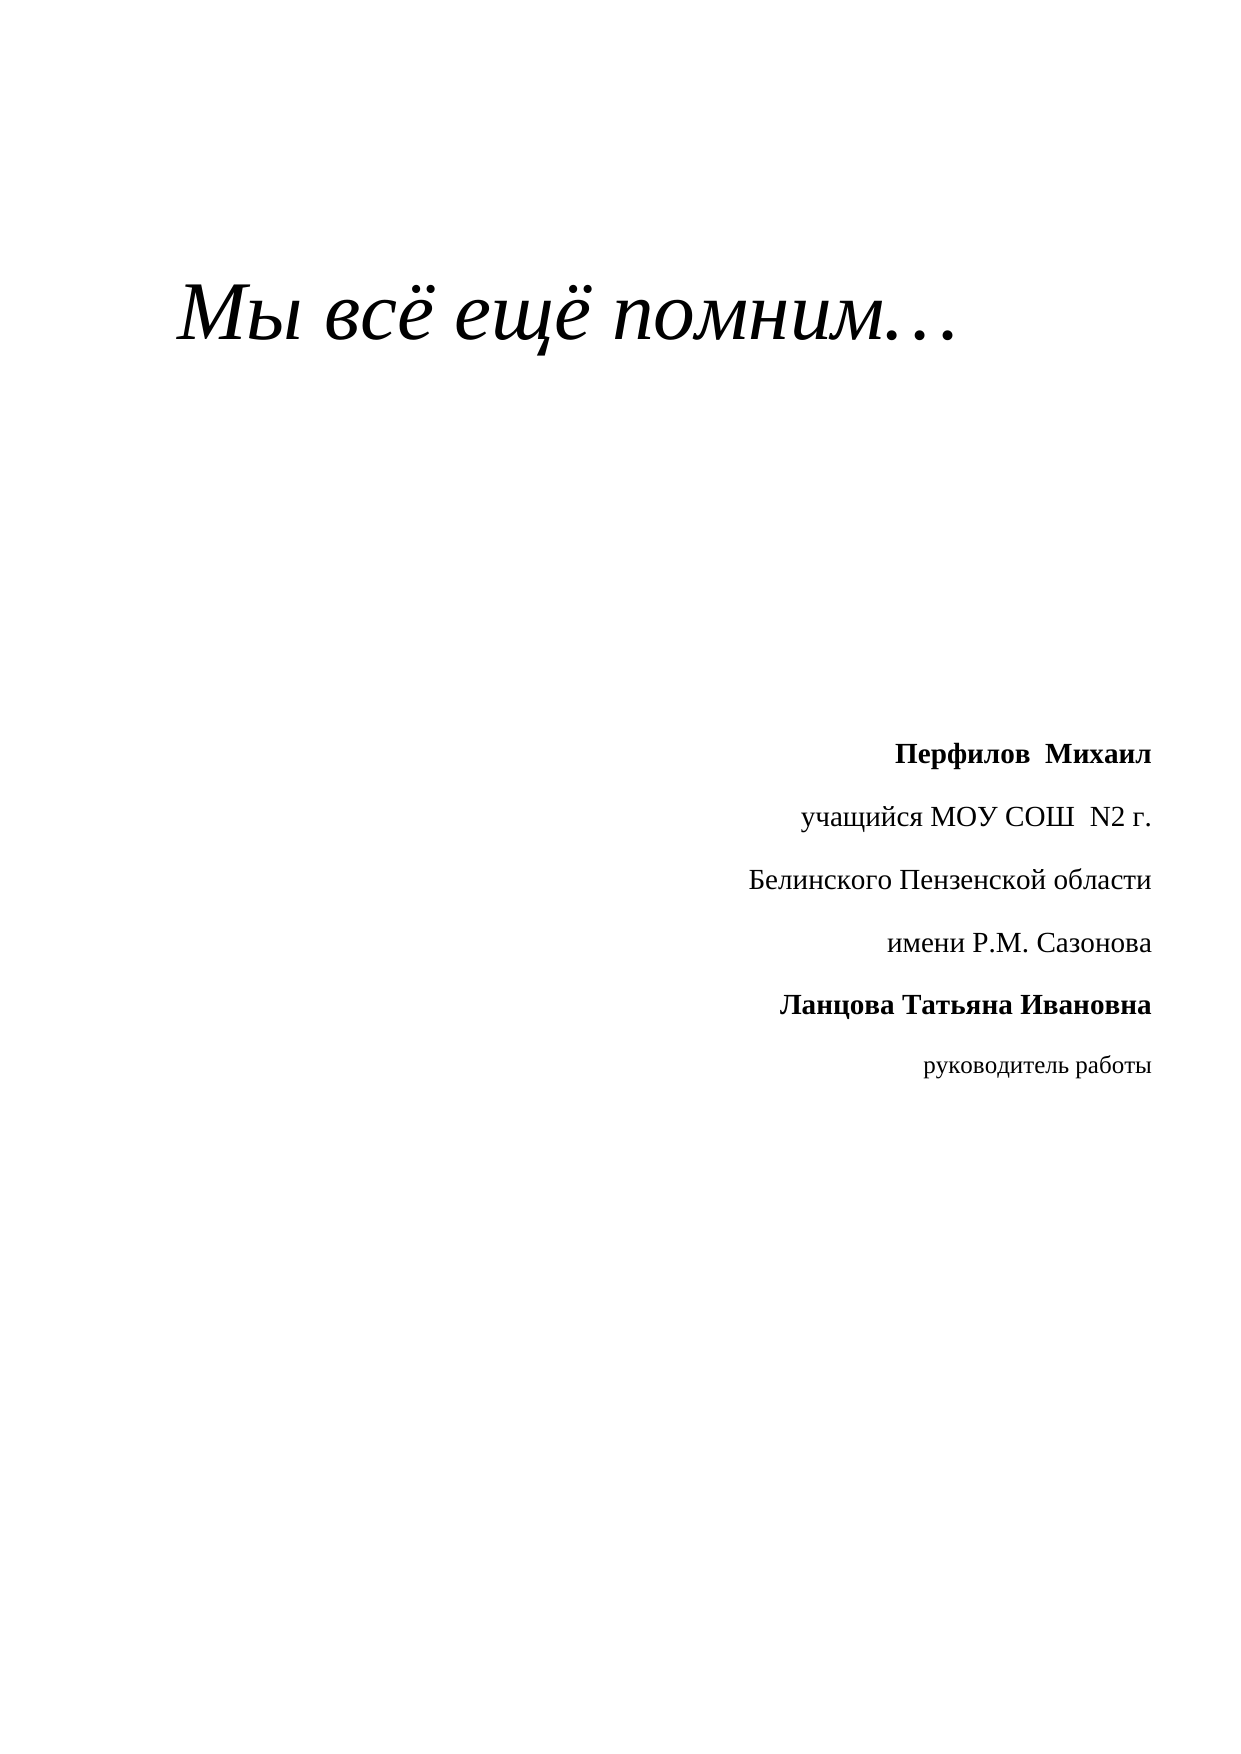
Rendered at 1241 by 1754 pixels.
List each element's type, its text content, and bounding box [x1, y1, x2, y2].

text учащийся МОУ СОШ N2 г. [177, 799, 1152, 833]
text имени Р.М. Сазонова [177, 925, 1152, 958]
text Мы всё ещё помним… [177, 262, 1152, 358]
text Перфилов Михаил [177, 737, 1152, 770]
text Белинского Пензенской области [177, 862, 1152, 896]
text руководитель работы [121, 1050, 1152, 1079]
text Ланцова Татьяна Ивановна [177, 987, 1152, 1021]
